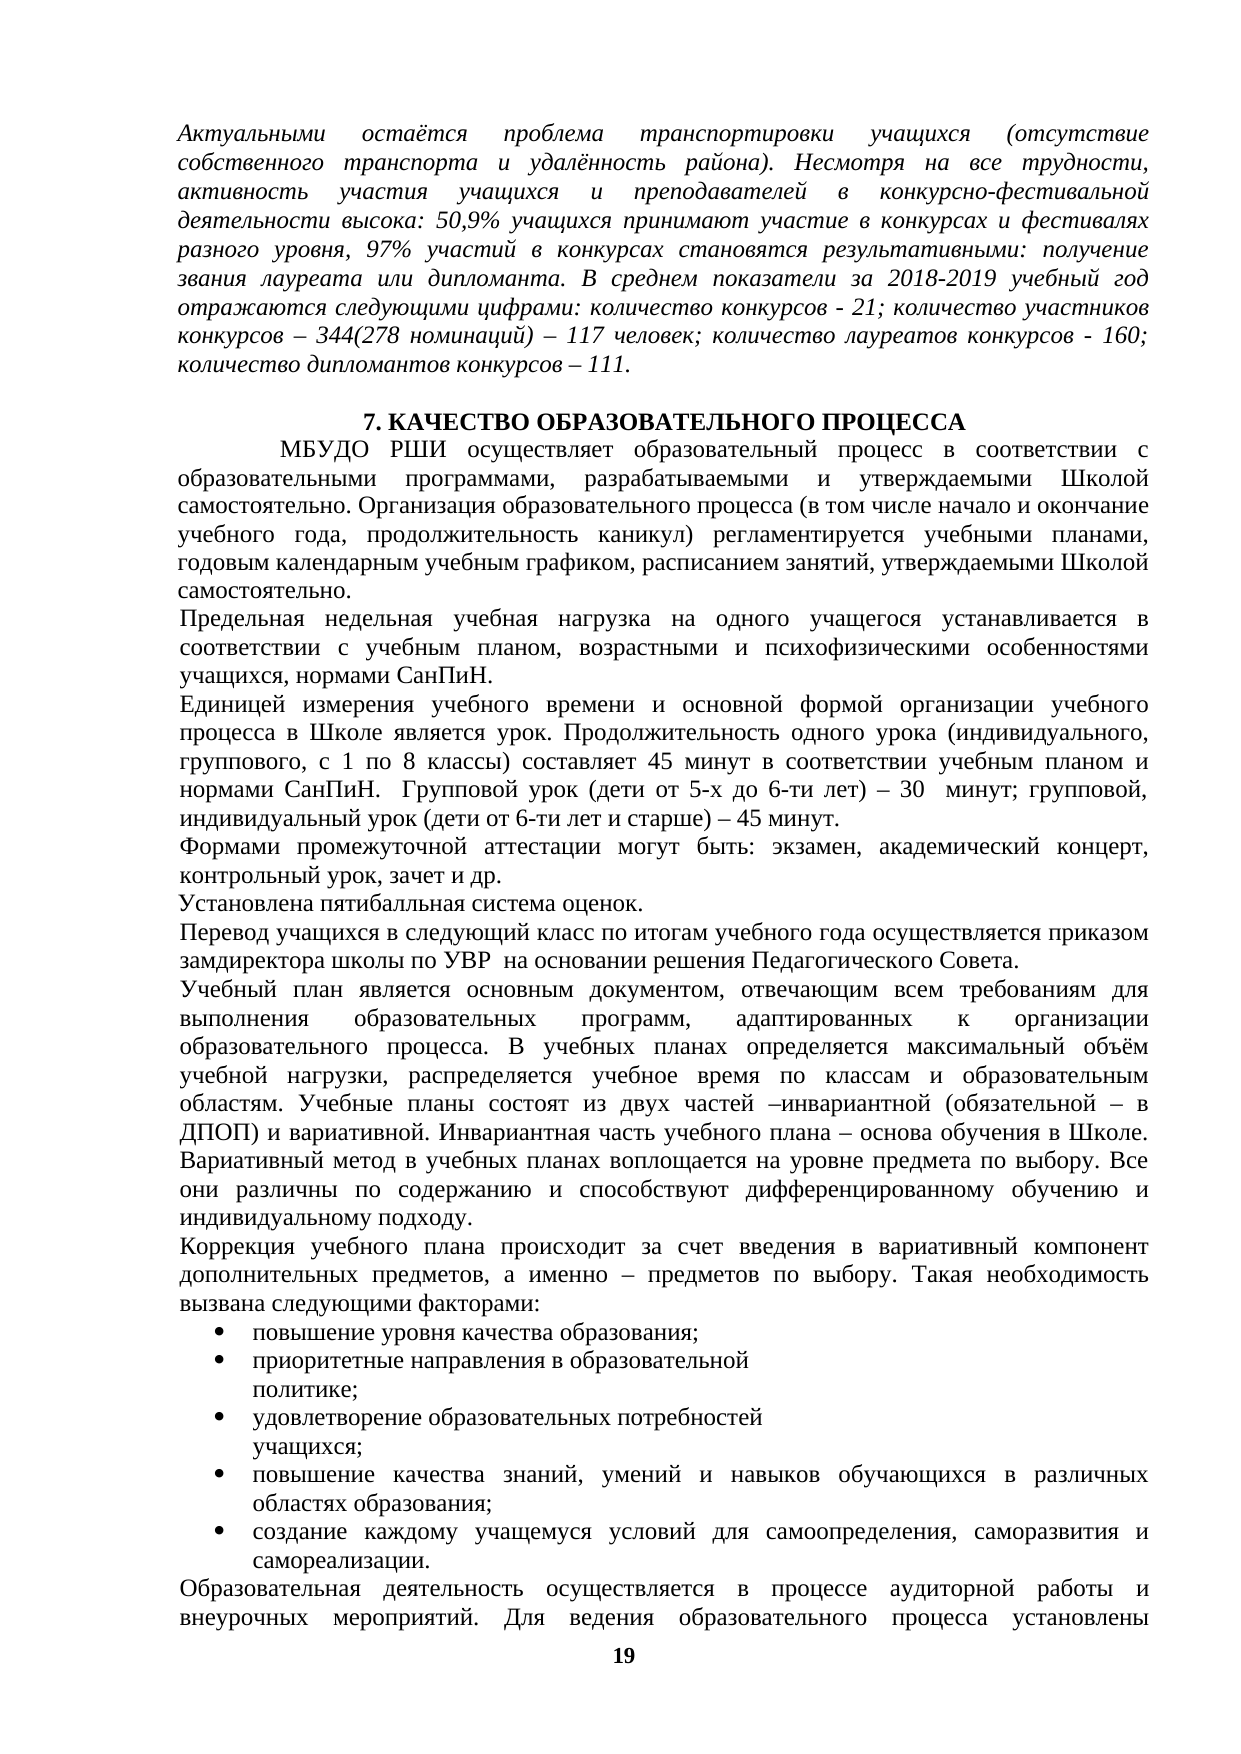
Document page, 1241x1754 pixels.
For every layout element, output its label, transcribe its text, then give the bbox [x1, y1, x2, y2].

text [179, 1574, 1149, 1631]
text Формами промежуточной аттестации могут быть: экзамен, академический концерт, контрольный урок, зачет и др. [179, 832, 1149, 889]
list приоритетные направления в образовательной политике; [215, 1346, 847, 1403]
text 7. КАЧЕСТВО ОБРАЗОВАТЕЛЬНОГО ПРОЦЕССА [177, 407, 1152, 436]
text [177, 118, 1149, 379]
list повышение качества знаний, умений и навыков обучающихся в различных областях образования; [215, 1460, 1149, 1517]
text Учебный план является основным документом, отвечающим всем требованиям для выполнения образовательных программ, адаптированных к организации образовательного процесса. В учебных планах определяется максимальный объём учебной нагрузки, распределяется учебное время по классам и образовательным областям. Учебные планы состоят из двух частей –инвариантной (обязательной – в ДПОП) и вариативной. Инвариантная часть учебного плана – основа обучения в Школе. Вариативный метод в учебных планах воплощается на уровне предмета по выбору. Все они различны по содержанию и способствуют дифференцированному обучению и индивидуальному подходу. [179, 975, 1149, 1232]
text Предельная недельная учебная нагрузка на одного учащегося устанавливается в соответствии с учебным планом, возрастными и психофизическими особенностями учащихся, нормами СанПиН. [179, 604, 1149, 689]
list повышение уровня качества образования; [215, 1317, 847, 1346]
list создание каждому учащемуся условий для самоопределения, саморазвития и самореализации. [215, 1517, 1149, 1574]
text Установлена пятибалльная система оценок. [177, 889, 1152, 918]
text Единицей измерения учебного времени и основной формой организации учебного процесса в Школе является урок. Продолжительность одного урока (индивидуального, группового, с 1 по 8 классы) составляет 45 минут в соответствии учебным планом и нормами СанПиН. Групповой урок (дети от 5-х до 6-ти лет) – 30 минут; групповой, индивидуальный урок (дети от 6-ти лет и старше) – 45 минут. [179, 689, 1149, 832]
text Перевод учащихся в следующий класс по итогам учебного года осуществляется приказом замдиректора школы по УВР на основании решения Педагогического Совета. [179, 918, 1149, 975]
text МБУДО РШИ осуществляет образовательный процесс в соответствии с образовательными программами, разрабатываемыми и утверждаемыми Школой самостоятельно. Организация образовательного процесса (в том числе начало и окончание учебного года, продолжительность каникул) регламентируется учебными планами, годовым календарным учебным графиком, расписанием занятий, утверждаемыми Школой самостоятельно. [177, 436, 1149, 604]
list удовлетворение образовательных потребностей учащихся; [215, 1403, 847, 1460]
text Коррекция учебного плана происходит за счет введения в вариативный компонент дополнительных предметов, а именно – предметов по выбору. Такая необходимость вызвана следующими факторами: [179, 1232, 1149, 1317]
